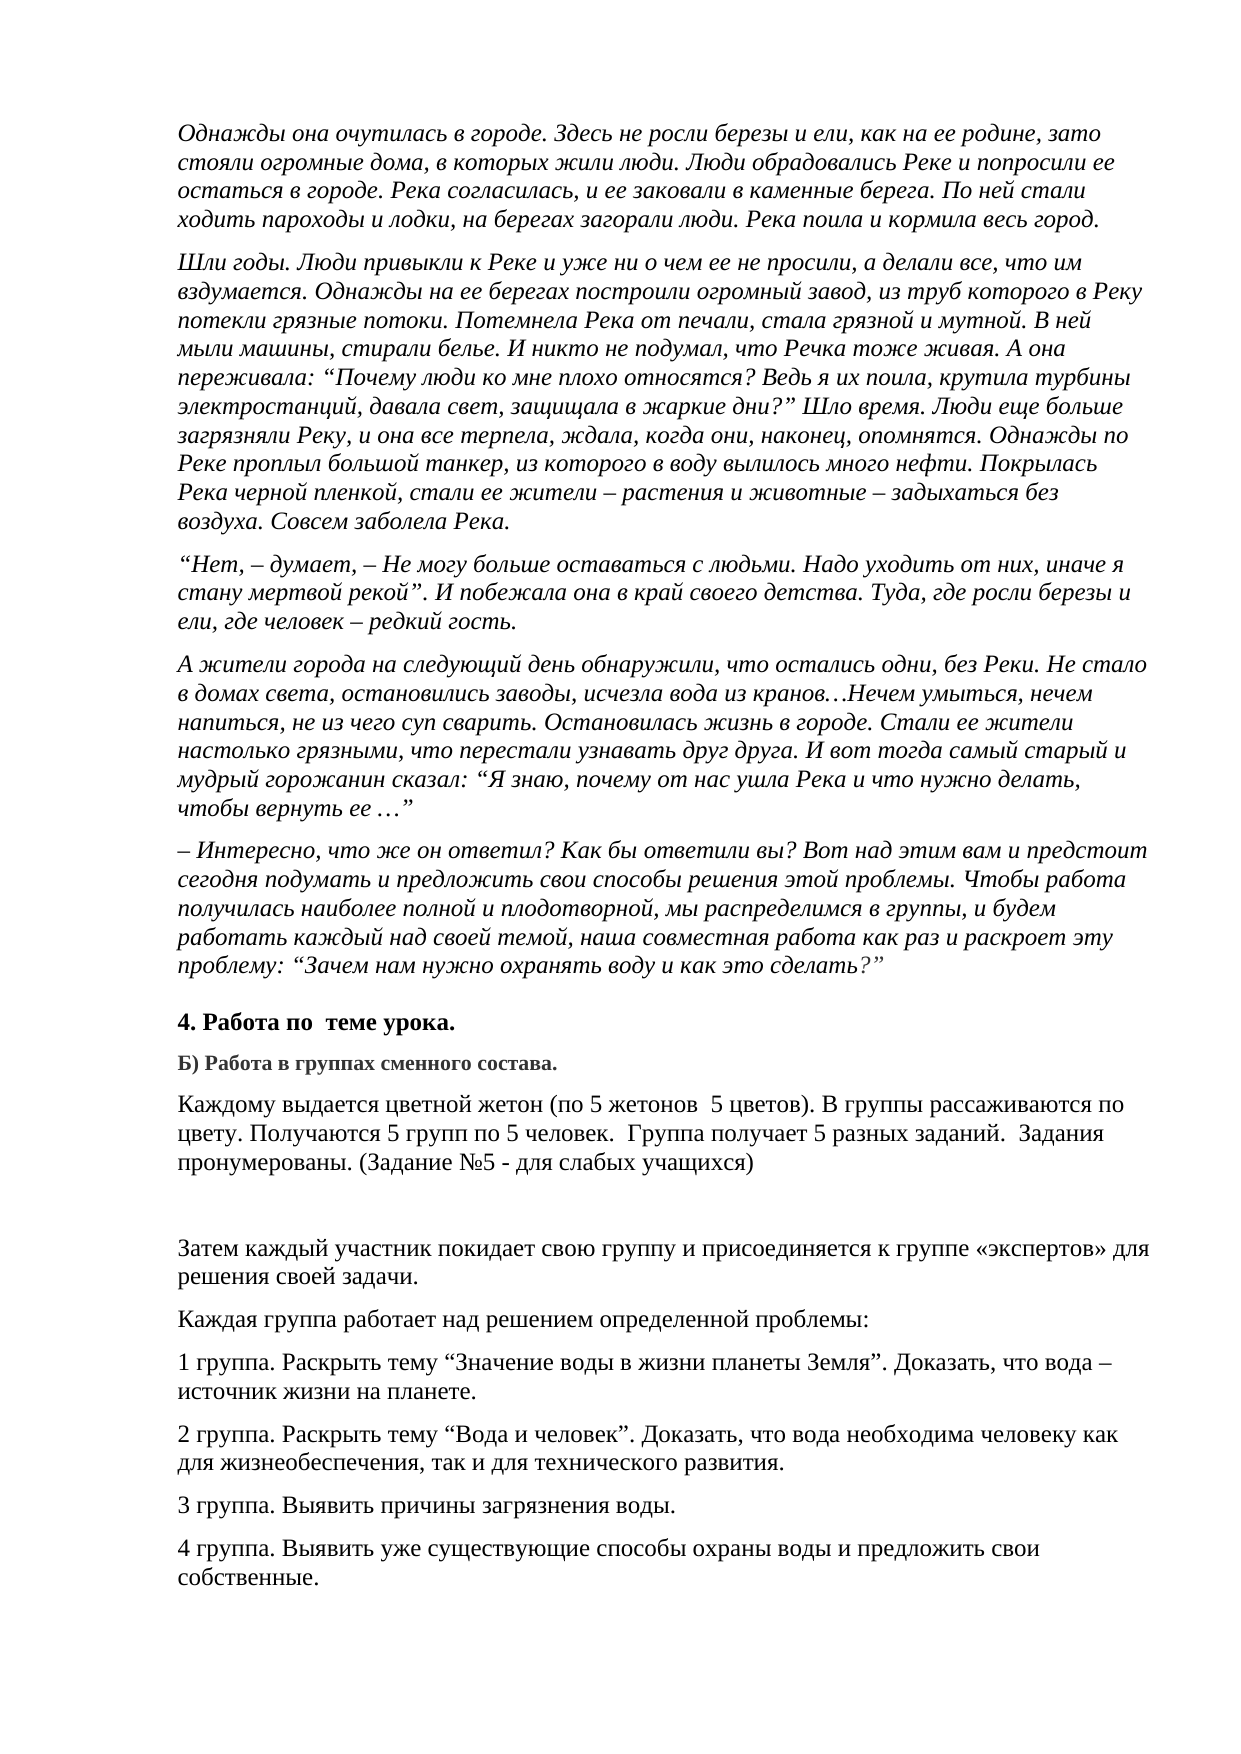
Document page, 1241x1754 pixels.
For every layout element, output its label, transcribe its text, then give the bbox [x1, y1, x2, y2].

text – Интересно, что же он ответил? Как бы ответили вы? Вот над этим вам и предстоит сегодня подумать и предложить свои способы решения этой проблемы. Чтобы работа получилась наиболее полной и плодотворной, мы распределимся в группы, и будем работать каждый над своей темой, наша совместная работа как раз и раскроет эту проблему: “Зачем нам нужно охранять воду и как это сделать?” [177, 836, 1152, 979]
text 1 группа. Раскрыть тему “Значение воды в жизни планеты Земля”. Доказать, что вода – источник жизни на планете. [177, 1347, 1152, 1404]
text Каждая группа работает над решением определенной проблемы: [177, 1304, 1152, 1333]
text 4 группа. Выявить уже существующие способы охраны воды и предложить свои собственные. [177, 1533, 1152, 1591]
text Однажды она очутилась в городе. Здесь не росли березы и ели, как на ее родине, зато стояли огромные дома, в которых жили люди. Люди обрадовались Реке и попросили ее остаться в городе. Река согласилась, и ее заковали в каменные берега. По ней стали ходить пароходы и лодки, на берегах загорали люди. Река поила и кормила весь город. [177, 118, 1152, 233]
text “Нет, – думает, – Не могу больше оставаться с людьми. Надо уходить от них, иначе я стану мертвой рекой”. И побежала она в край своего детства. Туда, где росли березы и ели, где человек – редкий гость. [177, 549, 1152, 635]
text Б) Работа в группах сменного состава. [177, 1050, 1152, 1076]
text А жители города на следующий день обнаружили, что остались одни, без Реки. Не стало в домах света, остановились заводы, исчезла вода из кранов…Нечем умыться, нечем напиться, не из чего суп сварить. Остановилась жизнь в городе. Стали ее жители настолько грязными, что перестали узнавать друг друга. И вот тогда самый старый и мудрый горожанин сказал: “Я знаю, почему от нас ушла Река и что нужно делать, чтобы вернуть ее …” [177, 649, 1152, 822]
text Затем каждый участник покидает свою группу и присоединяется к группе «экспертов» для решения своей задачи. [177, 1233, 1152, 1290]
text Каждому выдается цветной жетон (по 5 жетонов 5 цветов). В группы рассаживаются по цвету. Получаются 5 групп по 5 человек. Группа получает 5 разных заданий. Задания пронумерованы. (Задание №5 - для слабых учащихся) [177, 1089, 1152, 1176]
text 3 группа. Выявить причины загрязнения воды. [177, 1490, 1152, 1519]
text 4. Работа по теме урока. [177, 1007, 1152, 1036]
text 2 группа. Раскрыть тему “Вода и человек”. Доказать, что вода необходима человеку как для жизнеобеспечения, так и для технического развития. [177, 1419, 1152, 1476]
text Шли годы. Люди привыкли к Реке и уже ни о чем ее не просили, а делали все, что им вздумается. Однажды на ее берегах построили огромный завод, из труб которого в Реку потекли грязные потоки. Потемнела Река от печали, стала грязной и мутной. В ней мыли машины, стирали белье. И никто не подумал, что Речка тоже живая. А она переживала: “Почему люди ко мне плохо относятся? Ведь я их поила, крутила турбины электростанций, давала свет, защищала в жаркие дни?” Шло время. Люди еще больше загрязняли Реку, и она все терпела, ждала, когда они, наконец, опомнятся. Однажды по Реке проплыл большой танкер, из которого в воду вылилось много нефти. Покрылась Река черной пленкой, стали ее жители – растения и животные – задыхаться без воздуха. Совсем заболела Река. [177, 247, 1152, 535]
